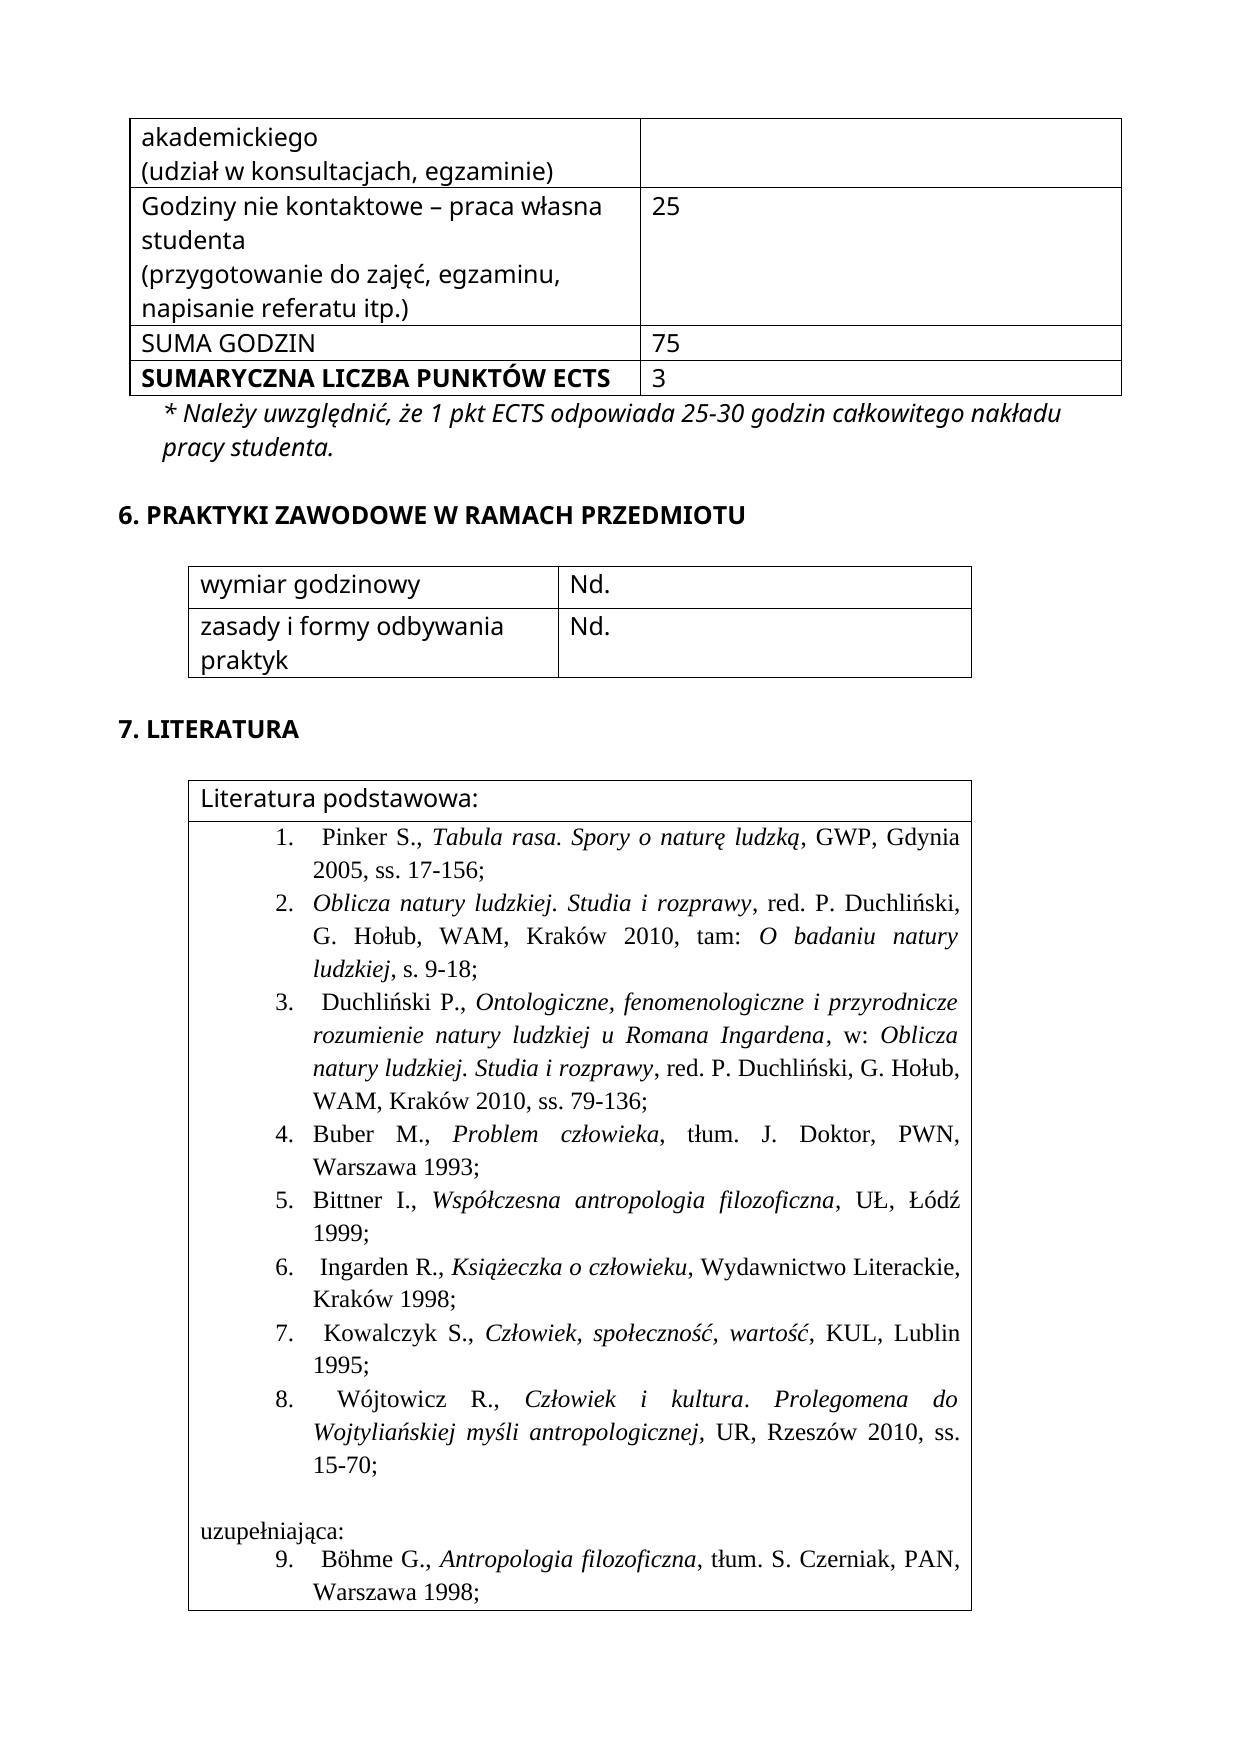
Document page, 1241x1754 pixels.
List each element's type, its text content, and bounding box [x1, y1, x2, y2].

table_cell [189, 822, 971, 1610]
table_header wymiar godzinowy [189, 567, 558, 607]
table_cell SUMARYCZNA LICZBA PUNKTÓW ECTS [131, 361, 640, 395]
table_cell Nd. [559, 609, 971, 677]
text 6. PRAKTYKI ZAWODOWE W RAMACH PRZEDMIOTU [118, 498, 1122, 532]
table_cell 3 [641, 361, 1121, 395]
table_header Literatura podstawowa: [189, 781, 971, 821]
table_cell 75 [641, 326, 1121, 360]
text 7. LITERATURA [118, 712, 1122, 746]
table_header Nd. [559, 567, 971, 607]
table_cell Godziny nie kontaktowe – praca własna studenta (przygotowanie do zajęć, egzaminu, napisanie referatu itp.) [131, 188, 640, 324]
table_cell 25 [641, 188, 1121, 324]
table_cell 20 [641, 119, 1121, 187]
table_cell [131, 119, 640, 187]
table_cell zasady i formy odbywania praktyk [189, 609, 558, 677]
table_cell SUMA GODZIN [131, 326, 640, 360]
text * Należy uwzględnić, że 1 pkt ECTS odpowiada 25-30 godzin całkowitego nakładu pracy studenta. [162, 396, 1122, 464]
